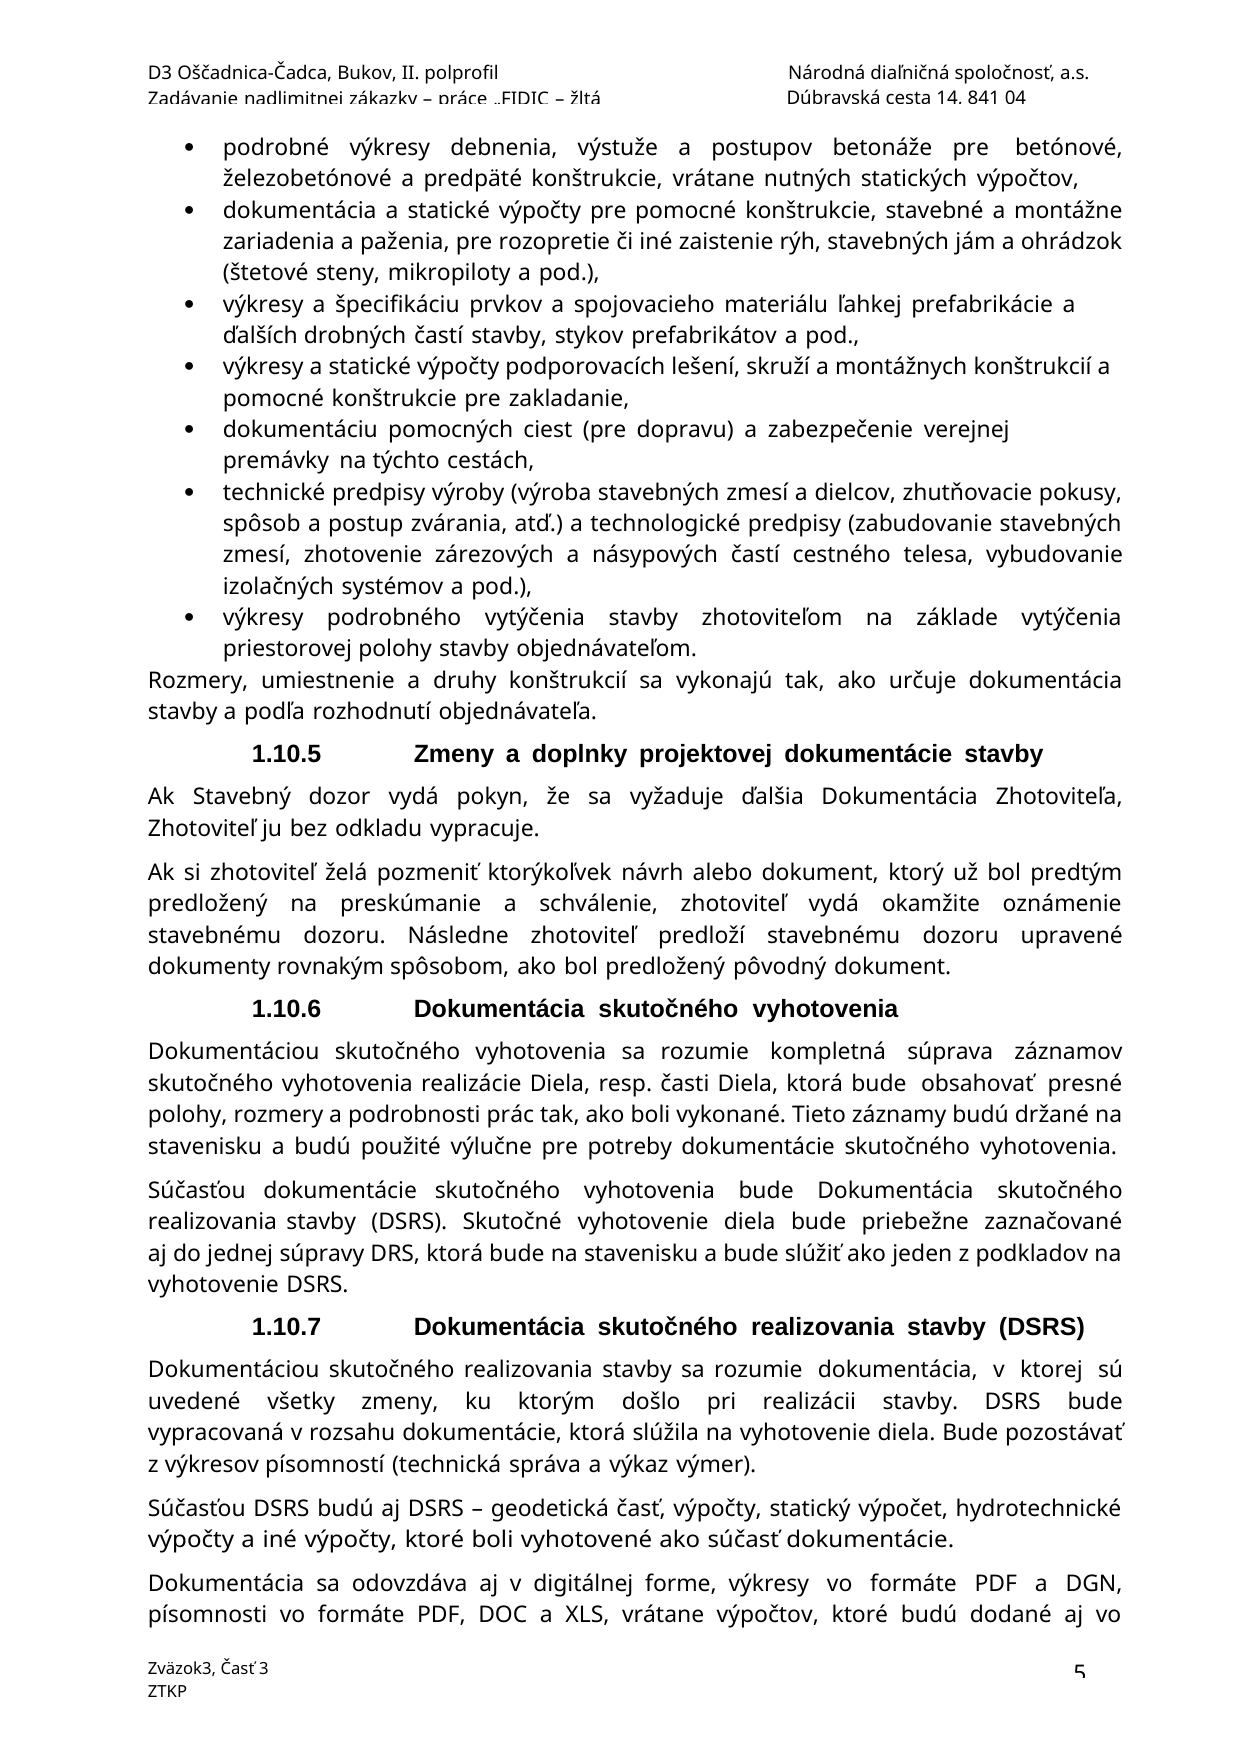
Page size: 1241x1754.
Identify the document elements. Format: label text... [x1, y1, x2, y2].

text Rozmery, umiestnenie a druhy konštrukcií sa vykonajú tak, ako určuje dokumentácia stavby a podľa rozhodnutí objednávateľa. [148, 664, 1123, 726]
text Dokumentáciou skutočného realizovania stavby sa rozumie dokumentácia, v ktorej sú uvedené všetky zmeny, ku ktorým došlo pri realizácii stavby. DSRS bude vypracovaná v rozsahu dokumentácie, ktorá slúžila na vyhotovenie diela. Bude pozostávať z výkresov písomností (technická správa a výkaz výmer). [148, 1353, 1123, 1479]
list dokumentáciu pomocných ciest (pre dopravu) a zabezpečenie verejnej premávky na týchto cestách, [185, 413, 1123, 476]
text Ak Stavebný dozor vydá pokyn, že sa vyžaduje ďalšia Dokumentácia Zhotoviteľa, Zhotoviteľ ju bez odkladu vypracuje. [148, 780, 1123, 843]
subtitle Zmeny a doplnky projektovej dokumentácie stavby [252, 739, 1134, 767]
text Ak si zhotoviteľ želá pozmeniť ktorýkoľvek návrh alebo dokument, ktorý už bol predtým predložený na preskúmanie a schválenie, zhotoviteľ vydá okamžite oznámenie stavebnému dozoru. Následne zhotoviteľ predloží stavebnému dozoru upravené dokumenty rovnakým spôsobom, ako bol predložený pôvodný dokument. [148, 855, 1123, 981]
text Dokumentáciou skutočného vyhotovenia sa rozumie kompletná súprava záznamov skutočného vyhotovenia realizácie Diela, resp. časti Diela, ktorá bude obsahovať presné polohy, rozmery a podrobnosti prác tak, ako boli vykonané. Tieto záznamy budú držané na stavenisku a budú použité výlučne pre potreby dokumentácie skutočného vyhotovenia. [148, 1035, 1123, 1161]
subtitle Dokumentácia skutočného realizovania stavby (DSRS) [252, 1311, 1134, 1340]
list výkresy a špecifikáciu prvkov a spojovacieho materiálu ľahkej prefabrikácie a ďalších drobných častí stavby, stykov prefabrikátov a pod., [185, 288, 1123, 350]
text Súčasťou dokumentácie skutočného vyhotovenia bude Dokumentácia skutočného realizovania stavby (DSRS). Skutočné vyhotovenie diela bude priebežne zaznačované aj do jednej súpravy DRS, ktorá bude na stavenisku a bude slúžiť ako jeden z podkladov na vyhotovenie DSRS. [148, 1173, 1123, 1299]
text Súčasťou DSRS budú aj DSRS – geodetická časť, výpočty, statický výpočet, hydrotechnické výpočty a iné výpočty, ktoré boli vyhotovené ako súčasť dokumentácie. [148, 1491, 1123, 1554]
list podrobné výkresy debnenia, výstuže a postupov betonáže pre betónové, železobetónové a predpäté konštrukcie, vrátane nutných statických výpočtov, [185, 131, 1123, 194]
list technické predpisy výroby (výroba stavebných zmesí a dielcov, zhutňovacie pokusy, spôsob a postup zvárania, atď.) a technologické predpisy (zabudovanie stavebných zmesí, zhotovenie zárezových a násypových častí cestného telesa, vybudovanie izolačných systémov a pod.), [185, 476, 1123, 601]
list dokumentácia a statické výpočty pre pomocné konštrukcie, stavebné a montážne zariadenia a paženia, pre rozopretie či iné zaistenie rýh, stavebných jám a ohrádzok (štetové steny, mikropiloty a pod.), [185, 194, 1123, 288]
subtitle Dokumentácia skutočného vyhotovenia [252, 993, 1134, 1022]
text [148, 1567, 1123, 1629]
list výkresy podrobného vytýčenia stavby zhotoviteľom na základe vytýčenia priestorovej polohy stavby objednávateľom. [185, 601, 1122, 663]
list výkresy a statické výpočty podporovacích lešení, skruží a montážnych konštrukcií a pomocné konštrukcie pre zakladanie, [185, 350, 1123, 413]
